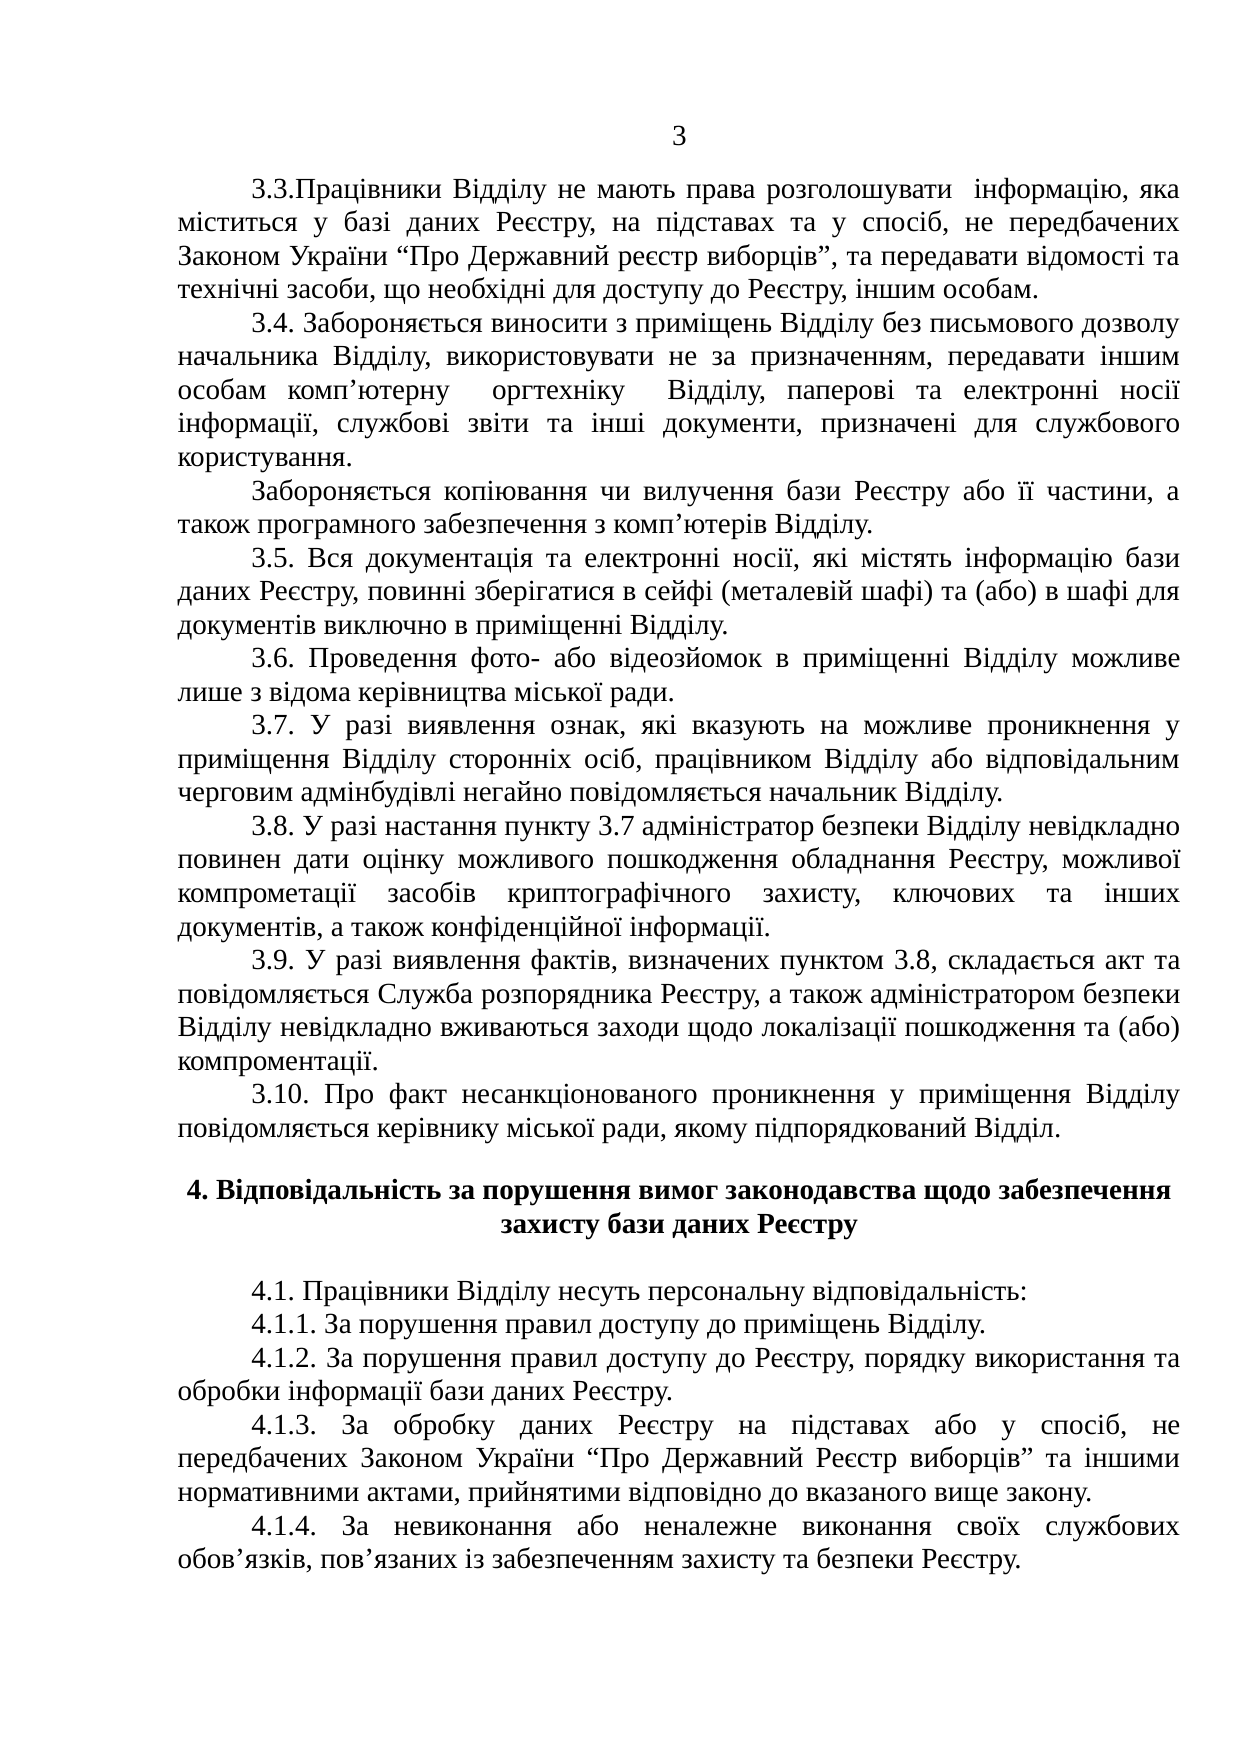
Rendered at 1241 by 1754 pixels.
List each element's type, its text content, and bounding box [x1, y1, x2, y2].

text Забороняється копіювання чи вилучення бази Реєстру або її частини, а також програмного забезпечення з комп’ютерів Відділу. [177, 473, 1181, 540]
text 3.4. Забороняється виносити з приміщень Відділу без письмового дозволу начальника Відділу, використовувати не за призначенням, передавати іншим особам комп’ютерну оргтехніку Відділу, паперові та електронні носії інформації, службові звіти та інші документи, призначені для службового користування. [177, 305, 1181, 473]
text 3.5. Вся документація та електронні носії, які містять інформацію бази даних Реєстру, повинні зберігатися в сейфі (металевій шафі) та (або) в шафі для документів виключно в приміщенні Відділу. [177, 540, 1181, 640]
text 3.6. Проведення фото- або відеозйомок в приміщенні Відділу можливе лише з відома керівництва міської ради. [177, 640, 1181, 707]
text 4.1.4. За невиконання або неналежне виконання своїх службових обов’язків, пов’язаних із забезпеченням захисту та безпеки Реєстру. [177, 1508, 1181, 1575]
text 4.1.1. За порушення правил доступу до приміщень Відділу. [177, 1306, 1181, 1340]
text 3.9. У разі виявлення фактів, визначених пунктом 3.8, складається акт та повідомляється Служба розпорядника Реєстру, а також адміністратором безпеки Відділу невідкладно вживаються заходи щодо локалізації пошкодження та (або) компроментації. [177, 942, 1181, 1076]
text 3 [177, 118, 1181, 152]
text 4.1.2. За порушення правил доступу до Реєстру, порядку використання та обробки інформації бази даних Реєстру. [177, 1340, 1181, 1407]
text 3.8. У разі настання пункту 3.7 адміністратор безпеки Відділу невідкладно повинен дати оцінку можливого пошкодження обладнання Реєстру, можливої компрометації засобів криптографічного захисту, ключових та інших документів, а також конфіденційної інформації. [177, 808, 1181, 942]
text 3.7. У разі виявлення ознак, які вказують на можливе проникнення у приміщення Відділу сторонніх осіб, працівником Відділу або відповідальним черговим адмінбудівлі негайно повідомляється начальник Відділу. [177, 707, 1181, 808]
text 4.1.3. За обробку даних Реєстру на підставах або у спосіб, не передбачених Законом України “Про Державний Реєстр виборців” та іншими нормативними актами, прийнятими відповідно до вказаного вище закону. [177, 1407, 1181, 1508]
text 4.1. Працівники Відділу несуть персональну відповідальність: [177, 1273, 1181, 1306]
text 3.3.Працівники Відділу не мають права розголошувати інформацію, яка міститься у базі даних Реєстру, на підставах та у спосіб, не передбачених Законом України “Про Державний реєстр виборців”, та передавати відомості та технічні засоби, що необхідні для доступу до Реєстру, іншим особам. [177, 171, 1181, 305]
text 3.10. Про факт несанкціонованого проникнення у приміщення Відділу повідомляється керівнику міської ради, якому підпорядкований Відділ. [177, 1076, 1181, 1143]
text 4. Відповідальність за порушення вимог законодавства щодо забезпечення захисту бази даних Реєстру [177, 1172, 1181, 1239]
